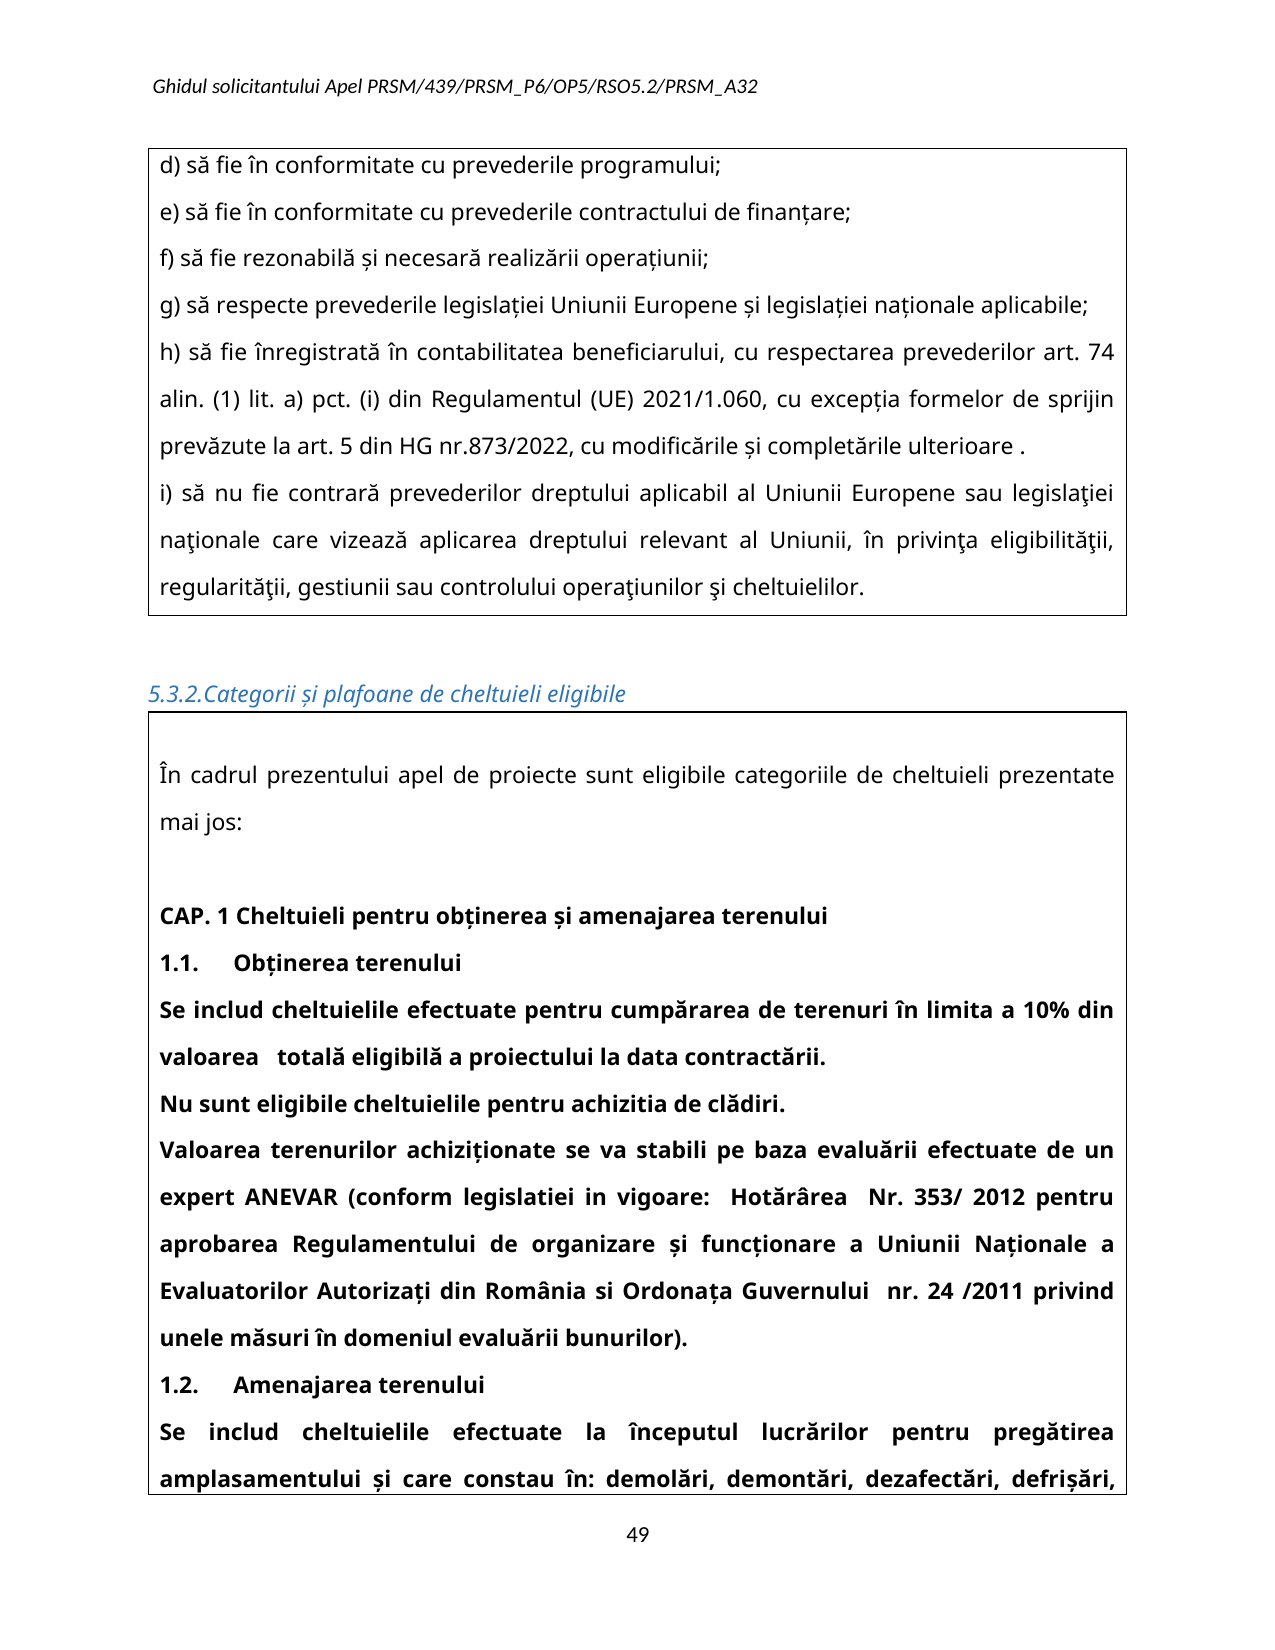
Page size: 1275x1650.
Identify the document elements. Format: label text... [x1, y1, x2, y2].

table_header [149, 713, 1126, 1494]
subtitle 5.3.2.Categorii și plafoane de cheltuieli eligibile [148, 678, 1127, 709]
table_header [149, 149, 1126, 615]
